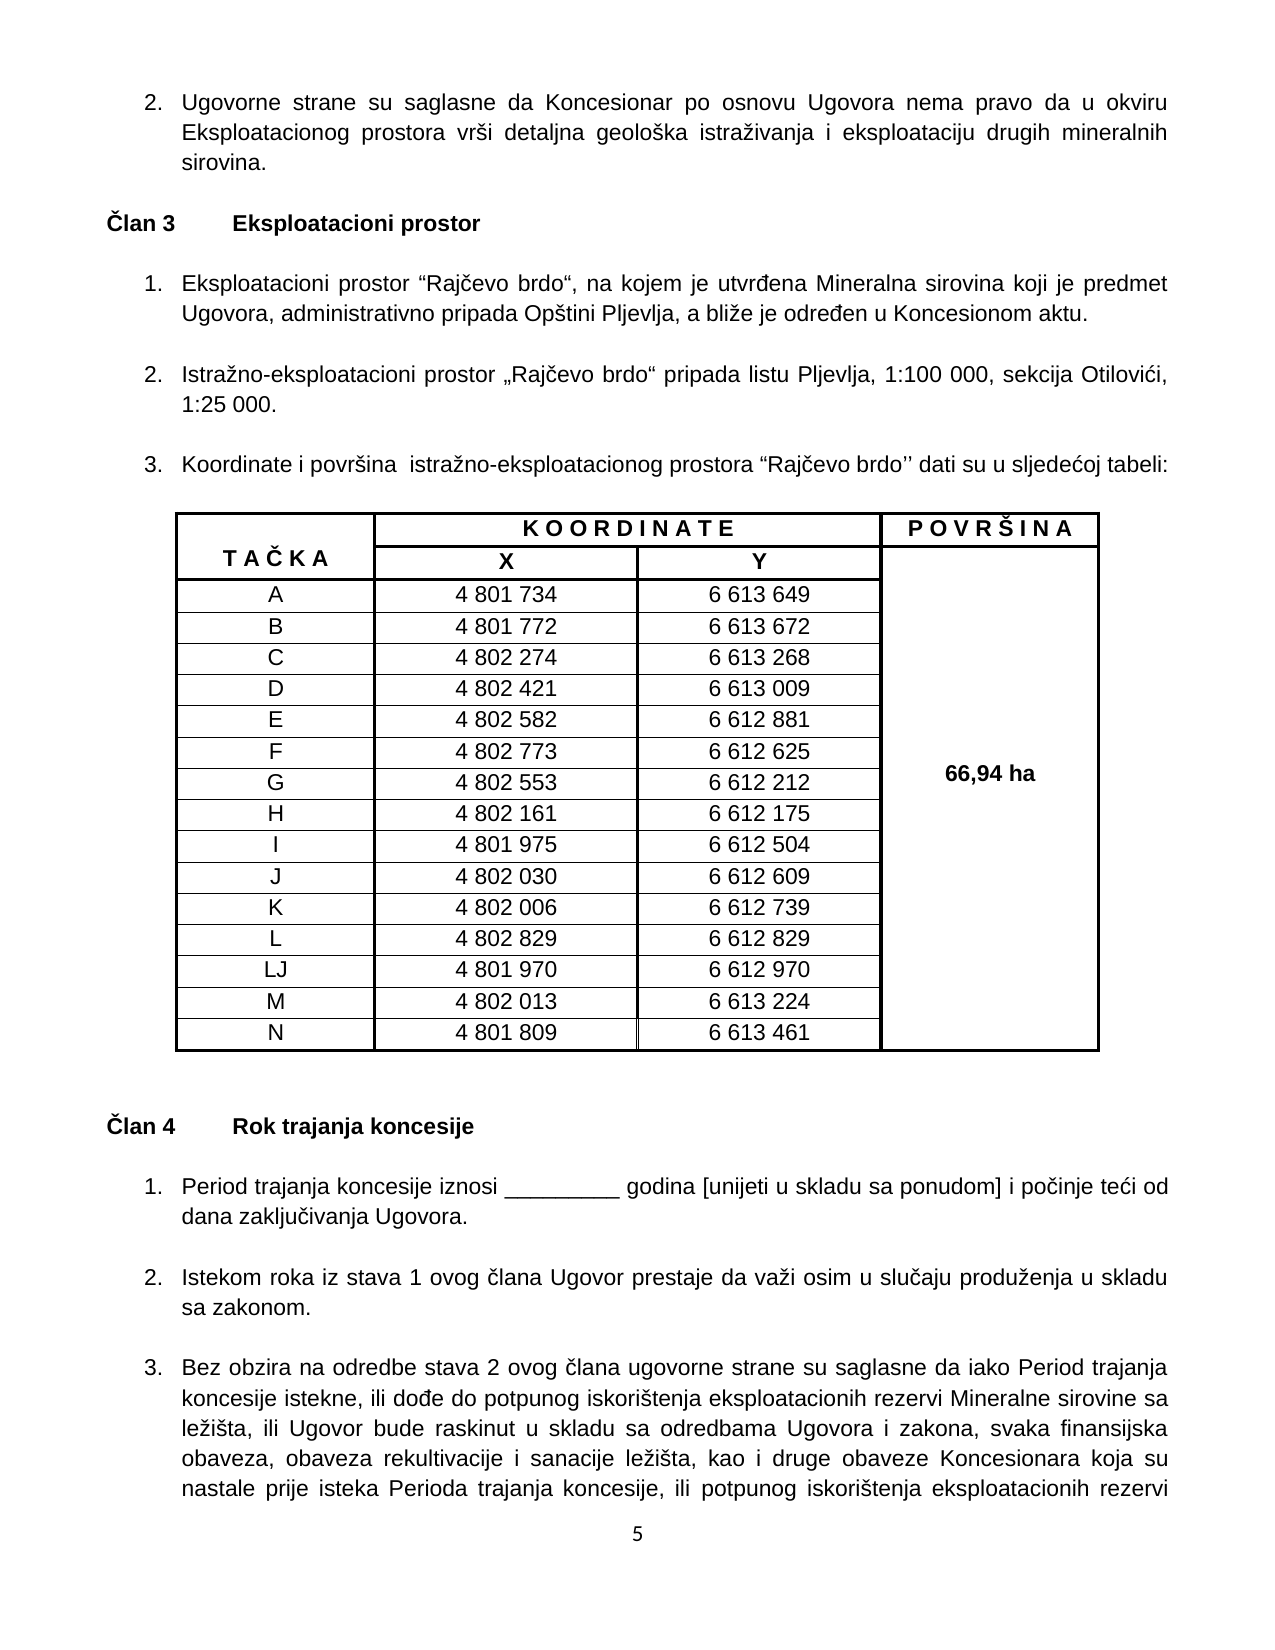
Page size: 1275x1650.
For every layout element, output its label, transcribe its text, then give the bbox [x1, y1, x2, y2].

table_cell 6 612 739 [639, 894, 879, 924]
table_cell LJ [178, 956, 373, 987]
list Istekom roka iz stava 1 ovog člana Ugovor prestaje da važi osim u slučaju produženja u skladu sa zakonom. [144, 1264, 1169, 1320]
table_cell K [178, 894, 373, 924]
table_cell D [178, 675, 373, 705]
table_cell 6 612 504 [639, 831, 879, 862]
table_cell 4 802 773 [376, 738, 636, 768]
table_cell 6 612 829 [639, 925, 879, 955]
table_cell 4 801 734 [376, 581, 636, 612]
table_cell 6 613 268 [639, 644, 879, 674]
table_cell F [178, 738, 373, 768]
table_cell 6 612 881 [639, 706, 879, 737]
list Period trajanja koncesije iznosi _________ godina [unijeti u skladu sa ponudom] i počinje teći od dana zaključivanja Ugovora. [144, 1173, 1169, 1229]
table_cell 4 801 970 [376, 956, 636, 987]
table_cell I [178, 831, 373, 862]
table_cell 4 801 772 [376, 613, 636, 643]
table_cell 6 613 009 [639, 675, 879, 705]
table_cell 6 613 461 [639, 1019, 879, 1049]
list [144, 1354, 1169, 1501]
table_cell 6 612 609 [639, 863, 879, 893]
list Ugovorne strane su saglasne da Koncesionar po osnovu Ugovora nema pravo da u okviru Eksploatacionog prostora vrši detaljna geološka istraživanja i eksploataciju drugih mineralnih sirovina. [144, 89, 1169, 175]
table_cell M [178, 988, 373, 1018]
table_cell 4 802 829 [376, 925, 636, 955]
table_cell 6 613 672 [639, 613, 879, 643]
table_cell 4 802 161 [376, 800, 636, 830]
table_header P O V R Š I N A [883, 515, 1097, 545]
list Koordinate i površina istražno-eksploatacionog prostora “Rajčevo brdo’’ dati su u sljedećoj tabeli: [144, 451, 1169, 477]
table_cell 4 802 030 [376, 863, 636, 893]
table_cell H [178, 800, 373, 830]
table_cell 6 612 625 [639, 738, 879, 768]
table_cell C [178, 644, 373, 674]
table_cell L [178, 925, 373, 955]
table_header T A Č K A [178, 515, 373, 578]
table_cell 6 612 175 [639, 800, 879, 830]
table_cell B [178, 613, 373, 643]
list Eksploatacioni prostor [106, 209, 1169, 236]
table_cell N [178, 1019, 373, 1049]
table_cell 4 802 006 [376, 894, 636, 924]
table_cell A [178, 581, 373, 612]
table_cell G [178, 769, 373, 799]
table_cell 4 802 553 [376, 769, 636, 799]
table_cell 4 802 274 [376, 644, 636, 674]
table_cell E [178, 706, 373, 737]
list Istražno-eksploatacioni prostor „Rajčevo brdo“ pripada listu Pljevlja, 1:100 000, sekcija Otilovići, 1:25 000. [144, 361, 1169, 417]
table_cell X [376, 548, 636, 578]
table_header K O O R D I N A T E [376, 515, 879, 545]
table_cell 6 612 970 [639, 956, 879, 987]
table_cell J [178, 863, 373, 893]
list Eksploatacioni prostor “Rajčevo brdo“, na kojem je utvrđena Mineralna sirovina koji je predmet Ugovora, administrativno pripada Opštini Pljevlja, a bliže je određen u Koncesionom aktu. [144, 270, 1169, 326]
table_cell 6 613 224 [639, 988, 879, 1018]
table_cell 4 801 975 [376, 831, 636, 862]
table_cell 4 802 421 [376, 675, 636, 705]
list Rok trajanja koncesije [106, 1113, 1169, 1139]
table_cell 6 612 212 [639, 769, 879, 799]
table_cell 66,94 ha [883, 548, 1097, 1049]
table_cell 6 613 649 [639, 581, 879, 612]
table_cell 4 801 809 [376, 1019, 636, 1049]
table_cell 4 802 582 [376, 706, 636, 737]
table_cell 4 802 013 [376, 988, 636, 1018]
table_cell Y [639, 548, 879, 578]
